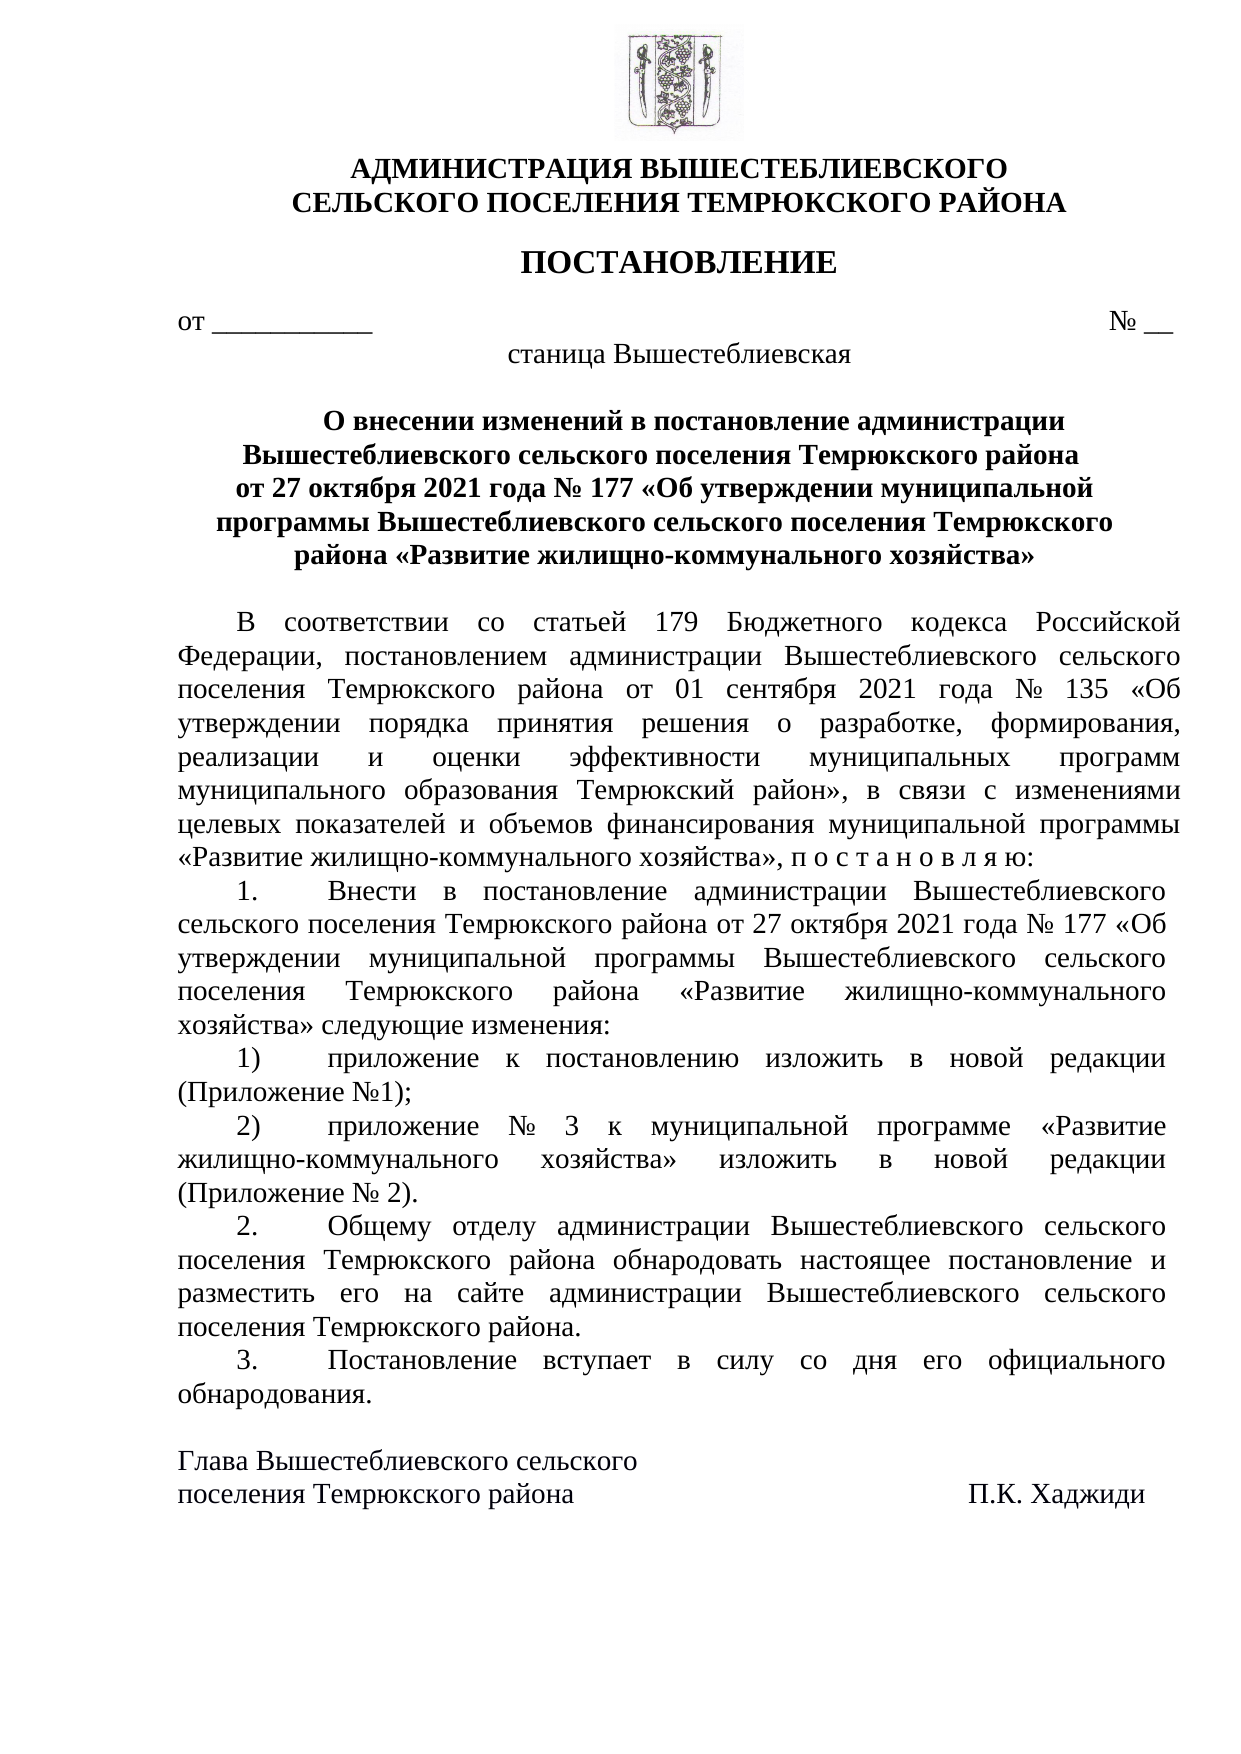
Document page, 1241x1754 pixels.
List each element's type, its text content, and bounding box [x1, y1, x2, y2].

text от ___________ № __ [177, 303, 1181, 336]
text ПОСТАНОВЛЕНИЕ [177, 243, 1181, 281]
list приложение № 3 к муниципальной программе «Развитие жилищно-коммунального хозяйства» изложить в новой редакции (Приложение № 2). [177, 1108, 1167, 1208]
list приложение к постановлению изложить в новой редакции (Приложение №1); [177, 1041, 1167, 1108]
text Глава Вышестеблиевского сельского [177, 1443, 1181, 1477]
text В соответствии со статьей 179 Бюджетного кодекса Российской Федерации, постановлением администрации Вышестеблиевского сельского поселения Темрюкского района от 01 сентября 2021 года № 135 «Об утверждении порядка принятия решения о разработке, формирования, реализации и оценки эффективности муниципальных программ муниципального образования Темрюкский район», в связи с изменениями целевых показателей и объемов финансирования муниципальной программы «Развитие жилищно-коммунального хозяйства», п о с т а н о в л я ю: [177, 604, 1181, 705]
text СЕЛЬСКОГО ПОСЕЛЕНИЯ ТЕМРЮКСКОГО РАЙОНА [177, 185, 1181, 219]
text станица Вышестеблиевская [177, 336, 1181, 370]
text поселения Темрюкского района П.К. Хаджиди [177, 1477, 1181, 1510]
picture [614, 24, 744, 141]
text В соответствии со статьей 179 Бюджетного кодекса Российской Федерации, постановлением администрации Вышестеблиевского сельского поселения Темрюкского района от 01 сентября 2021 года № 135 «Об утверждении порядка принятия решения о разработке, формирования, реализации и оценки эффективности муниципальных программ муниципального образования Темрюкский район», в связи с изменениями целевых показателей и объемов финансирования муниципальной программы «Развитие жилищно-коммунального хозяйства», п о с т а н о в л я ю: [177, 772, 1181, 873]
list Постановление вступает в силу со дня его официального обнародования. [177, 1342, 1167, 1409]
text О внесении изменений в постановление администрации Вышестеблиевского сельского поселения Темрюкского района от 27 октября 2021 года № 177 «Об утверждении муниципальной программы Вышестеблиевского сельского поселения Темрюкского района «Развитие жилищно-коммунального хозяйства» [177, 403, 1152, 571]
text АДМИНИСТРАЦИЯ ВЫШЕСТЕБЛИЕВСКОГО [177, 152, 1181, 185]
list Общему отделу администрации Вышестеблиевского сельского поселения Темрюкского района обнародовать настоящее постановление и разместить его на сайте администрации Вышестеблиевского сельского поселения Темрюкского района. [177, 1208, 1167, 1342]
list Внести в постановление администрации Вышестеблиевского сельского поселения Темрюкского района от 27 октября 2021 года № 177 «Об утверждении муниципальной программы Вышестеблиевского сельского поселения Темрюкского района «Развитие жилищно-коммунального хозяйства» следующие изменения: [177, 873, 1167, 1041]
